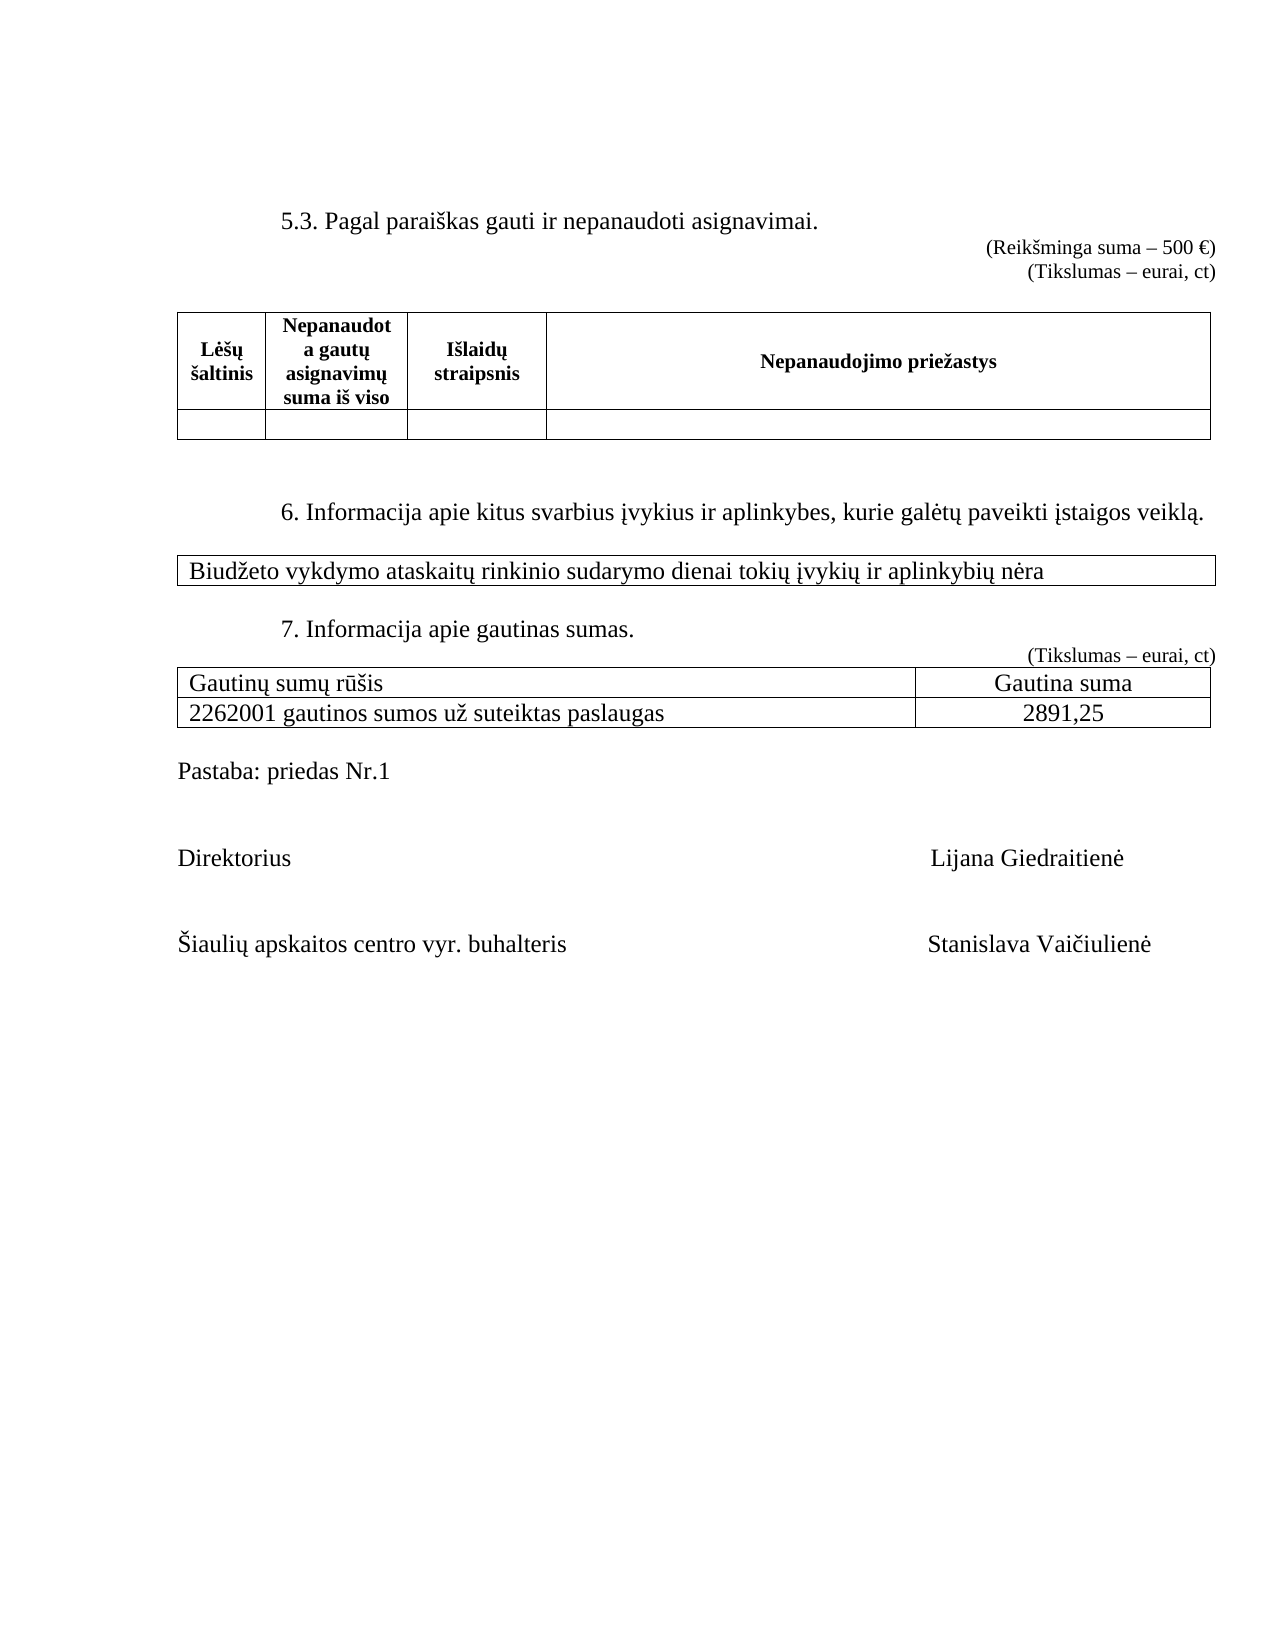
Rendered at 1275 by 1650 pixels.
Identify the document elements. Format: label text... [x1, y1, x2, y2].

table_cell 2262001 gautinos sumos už suteiktas paslaugas [178, 698, 915, 727]
table_cell [266, 410, 407, 439]
table_header Biudžeto vykdymo ataskaitų rinkinio sudarymo dienai tokių įvykių ir aplinkybių nėra [178, 556, 1215, 584]
table_cell [547, 410, 1210, 439]
table_cell 2891,25 [916, 698, 1210, 727]
table_header Išlaidų straipsnis [408, 313, 546, 409]
text Pastaba: priedas Nr.1 [177, 756, 1216, 785]
table_cell [178, 410, 265, 439]
table_header Gautinų sumų rūšis [178, 668, 915, 697]
table_header Nepanaudojimo priežastys [547, 313, 1210, 409]
text 7. Informacija apie gautinas sumas. [177, 614, 1216, 643]
table_header Nepanaudota gautų asignavimų suma iš viso [266, 313, 407, 409]
table_header Lėšų šaltinis [178, 313, 265, 409]
text Šiaulių apskaitos centro vyr. buhalteris Stanislava Vaičiulienė [177, 929, 1216, 958]
text (Tikslumas – eurai, ct) [177, 259, 1216, 283]
text 6. Informacija apie kitus svarbius įvykius ir aplinkybes, kurie galėtų paveikti įstaigos veiklą. [177, 497, 1216, 526]
text (Tikslumas – eurai, ct) [177, 643, 1216, 667]
table_cell [408, 410, 546, 439]
text 5.3. Pagal paraiškas gauti ir nepanaudoti asignavimai. [177, 206, 1216, 235]
text Direktorius Lijana Giedraitienė [177, 843, 1216, 871]
text (Reikšminga suma – 500 €) [177, 235, 1216, 259]
table_header Gautina suma [916, 668, 1210, 697]
